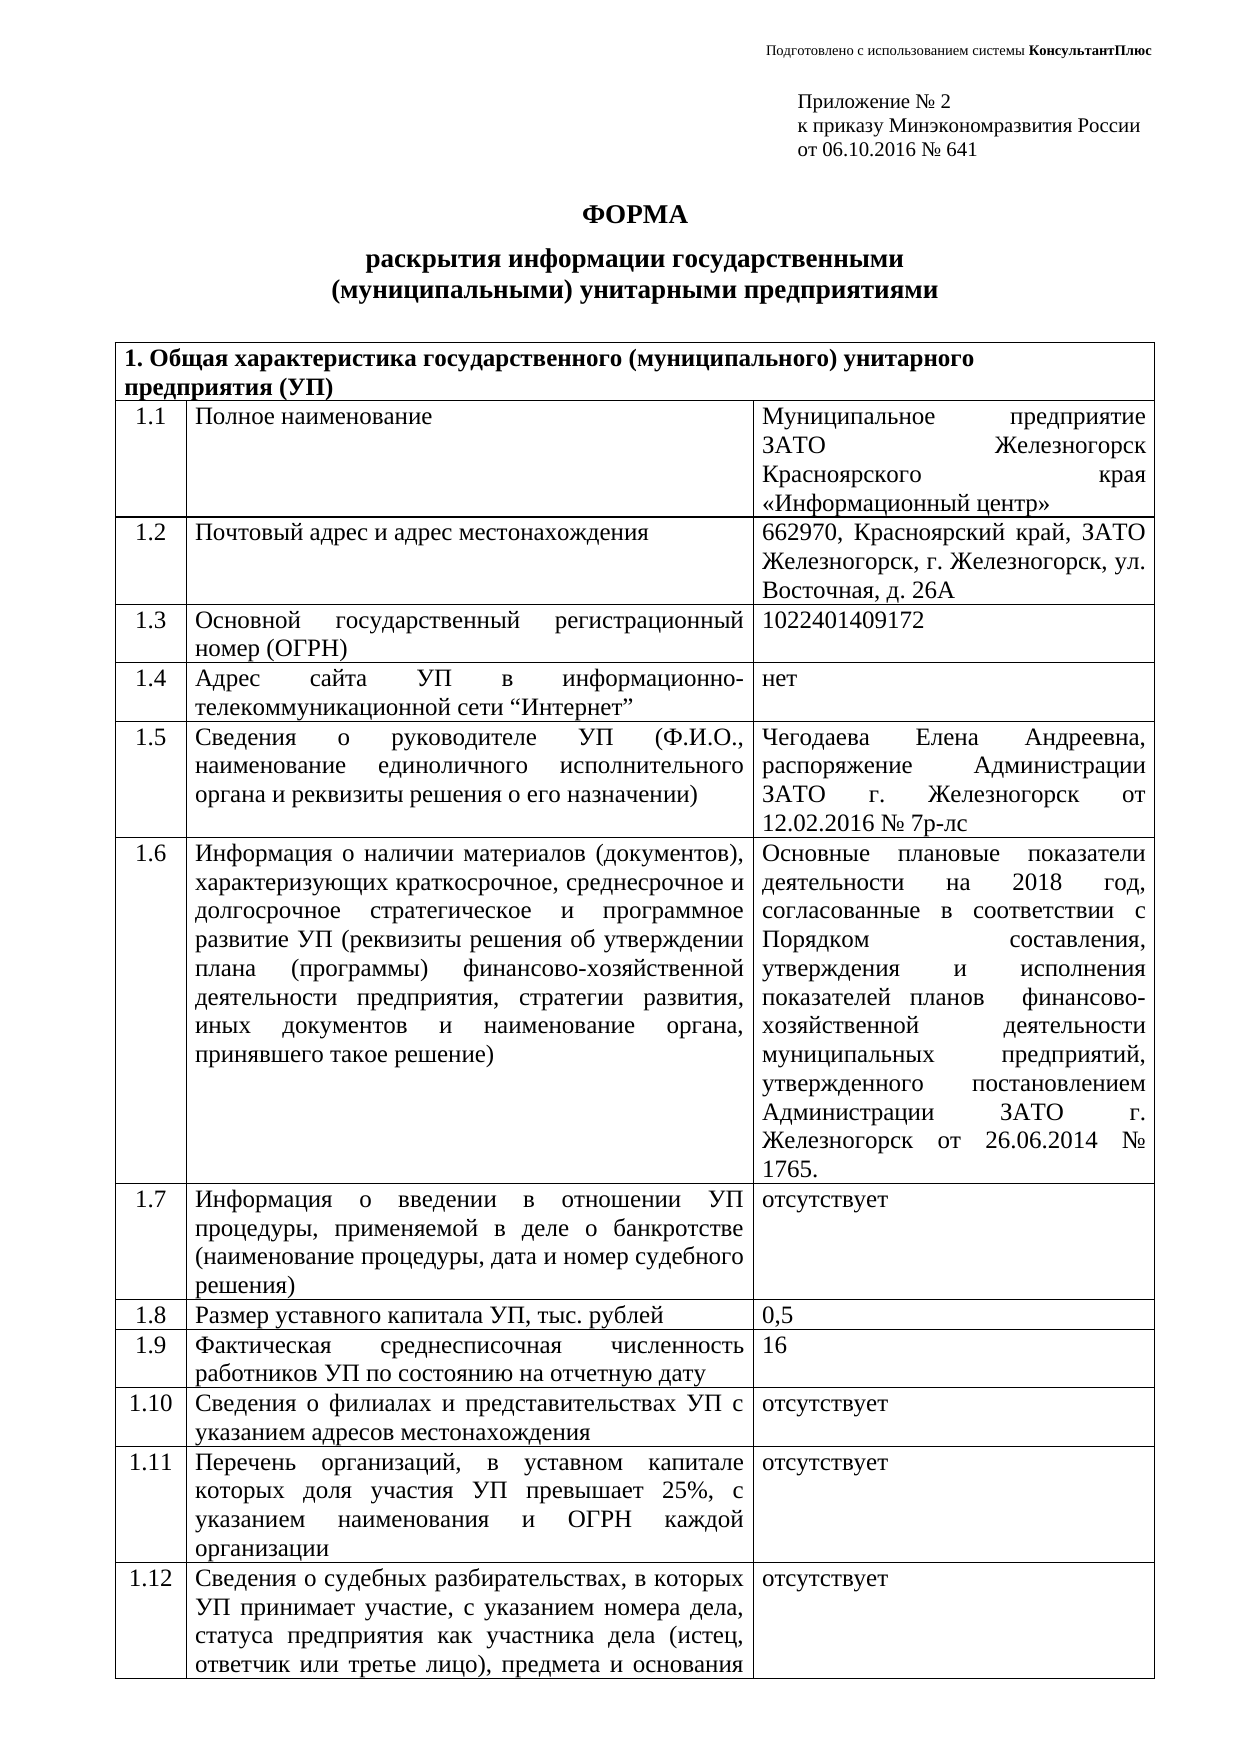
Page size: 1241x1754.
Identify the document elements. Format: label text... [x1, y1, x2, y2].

table_cell Адрес сайта УП в информационно-телекоммуникационной сети “Интернет” [187, 663, 753, 721]
table_cell 1.7 [116, 1184, 186, 1299]
text ФОРМА [118, 198, 1152, 229]
table_cell Основной государственный регистрационный номер (ОГРН) [187, 605, 753, 662]
table_cell 0,5 [754, 1300, 1154, 1329]
table_cell Сведения о руководителе УП (Ф.И.О., наименование единоличного исполнительного органа и реквизиты решения о его назначении) [187, 722, 753, 837]
table_cell Информация о наличии материалов (документов), характеризующих краткосрочное, среднесрочное и долгосрочное стратегическое и программное развитие УП (реквизиты решения об утверждении плана (программы) финансово-хозяйственной деятельности предприятия, стратегии развития, иных документов и наименование органа, принявшего такое решение) [187, 838, 753, 1183]
table_cell Информация о введении в отношении УП процедуры, применяемой в деле о банкротстве (наименование процедуры, дата и номер судебного решения) [187, 1184, 753, 1299]
table_cell Основные плановые показатели деятельности на 2018 год, согласованные в соответствии с Порядком составления, утверждения и исполнения показателей планов финансово-хозяйственной деятельности муниципальных предприятий, утвержденного постановлением Администрации ЗАТО г. Железногорск от 26.06.2014 № 1765. [754, 838, 1154, 1183]
table_cell 1.3 [116, 605, 186, 662]
table_cell 1.8 [116, 1300, 186, 1329]
table_cell 1.11 [116, 1447, 186, 1562]
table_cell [187, 1563, 753, 1678]
table_cell 1.2 [116, 518, 186, 604]
table_cell Муниципальное предприятие ЗАТО Железногорск Красноярского края «Информационный центр» [754, 401, 1154, 516]
table_cell Размер уставного капитала УП, тыс. рублей [187, 1300, 753, 1329]
table_cell нет [754, 663, 1154, 721]
table_cell Сведения о филиалах и представительствах УП с указанием адресов местонахождения [187, 1388, 753, 1446]
table_cell 1022401409172 [754, 605, 1154, 662]
table_cell Полное наименование [187, 401, 753, 516]
table_cell отсутствует [754, 1563, 1154, 1678]
table_cell Почтовый адрес и адрес местонахождения [187, 518, 753, 604]
table_cell 1.12 [116, 1563, 186, 1678]
table_cell 1.6 [116, 838, 186, 1183]
table_cell Чегодаева Елена Андреевна, распоряжение Администрации ЗАТО г. Железногорск от 12.02.2016 № 7р-лс [754, 722, 1154, 837]
text Приложение № 2 к приказу Минэкономразвития России от 06.10.2016 № 641 [797, 89, 1152, 161]
text раскрытия информации государственными (муниципальными) унитарными предприятиями [118, 242, 1152, 304]
table_cell 1.9 [116, 1330, 186, 1387]
table_cell 1.5 [116, 722, 186, 837]
table_cell 16 [754, 1330, 1154, 1387]
table_cell 1.10 [116, 1388, 186, 1446]
table_cell 1.1 [116, 401, 186, 516]
table_cell 1.4 [116, 663, 186, 721]
table_cell Перечень организаций, в уставном капитале которых доля участия УП превышает 25%, с указанием наименования и ОГРН каждой организации [187, 1447, 753, 1562]
table_cell Фактическая среднесписочная численность работников УП по состоянию на отчетную дату [187, 1330, 753, 1387]
table_header 1. Общая характеристика государственного (муниципального) унитарного предприятия (УП) [116, 343, 1154, 400]
table_cell отсутствует [754, 1447, 1154, 1562]
table_cell 662970, Красноярский край, ЗАТО Железногорск, г. Железногорск, ул. Восточная, д. 26А [754, 518, 1154, 604]
table_cell отсутствует [754, 1184, 1154, 1299]
table_cell отсутствует [754, 1388, 1154, 1446]
